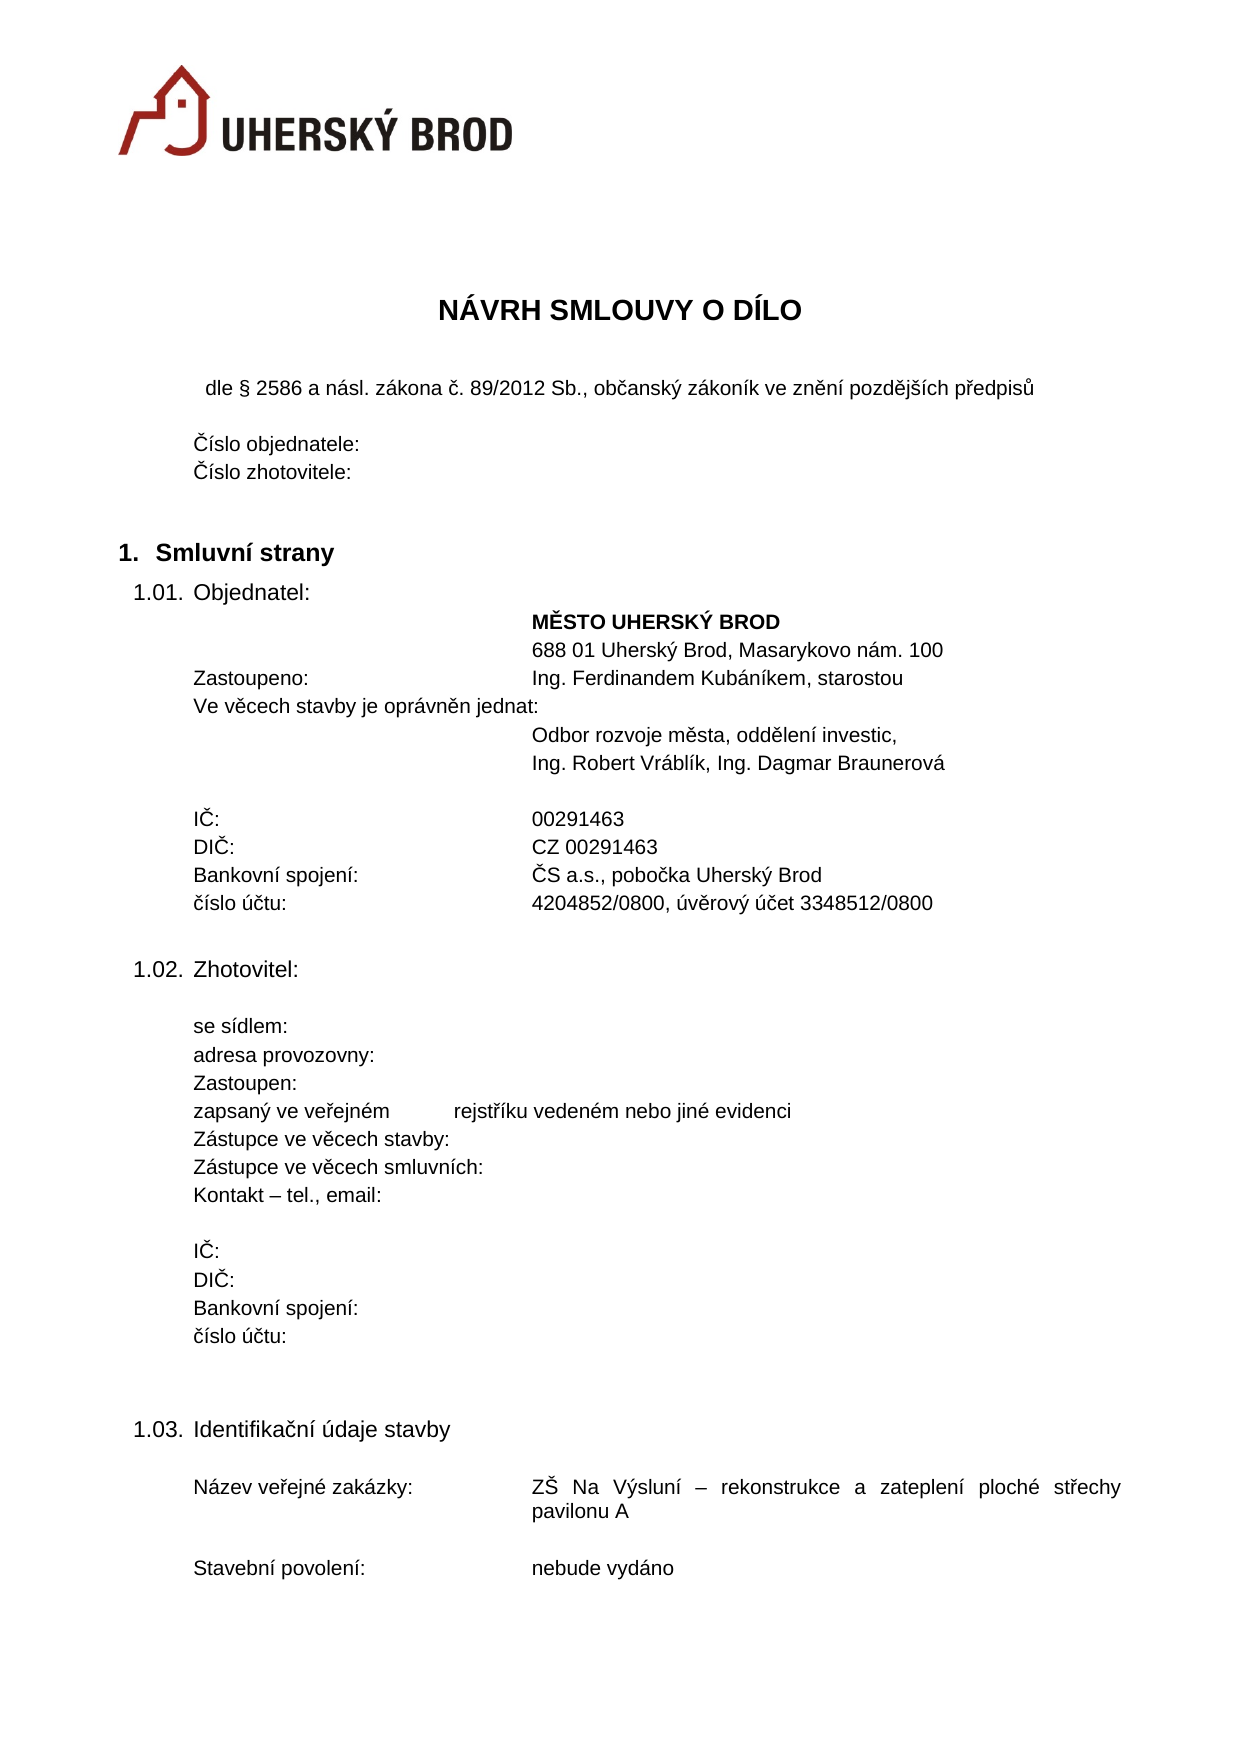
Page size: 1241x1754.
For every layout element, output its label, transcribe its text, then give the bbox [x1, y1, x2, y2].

text Název veřejné zakázky: ZŠ Na Výsluní – rekonstrukce a zateplení ploché střechy pavilonu A [193, 1475, 1122, 1523]
text číslo účtu: [193, 1324, 1122, 1348]
subtitle Zhotovitel: [133, 956, 1122, 982]
text Odbor rozvoje města, oddělení investic, [193, 722, 1122, 746]
text Zastoupeno: Ing. Ferdinandem Kubáníkem, starostou [193, 666, 1122, 690]
text 688 01 Uherský Brod, Masarykovo nám. 100 [193, 638, 1122, 662]
text se sídlem: [193, 1014, 1122, 1038]
text DIČ: [193, 1267, 1122, 1291]
text Zástupce ve věcech stavby: [193, 1127, 1122, 1151]
text Číslo zhotovitele: [193, 460, 1122, 484]
text zapsaný ve veřejném rejstříku vedeném nebo jiné evidenci [193, 1099, 1122, 1123]
text Ing. Robert Vráblík, Ing. Dagmar Braunerová [193, 751, 1122, 774]
subtitle Identifikační údaje stavby [133, 1416, 1122, 1443]
picture [118, 65, 512, 156]
text MĚSTO UHERSKÝ BROD [193, 610, 1122, 634]
text Ve věcech stavby je oprávněn jednat: [193, 694, 1122, 718]
text DIČ: CZ 00291463 [193, 835, 1122, 859]
text Bankovní spojení: [193, 1296, 1122, 1319]
text dle § 2586 a násl. zákona č. 89/2012 Sb., občanský zákoník ve znění pozdějších předpisů [118, 376, 1122, 399]
text Stavební povolení: nebude vydáno [193, 1555, 1122, 1579]
text IČ: [193, 1239, 1122, 1263]
text adresa provozovny: [193, 1042, 1122, 1066]
subtitle Objednatel: [133, 579, 1122, 606]
text Bankovní spojení: ČS a.s., pobočka Uherský Brod [193, 863, 1122, 887]
title návrh smlouvy o dílo [118, 293, 1122, 327]
text Číslo objednatele: [193, 432, 1122, 456]
text Zastoupen: [193, 1071, 1122, 1094]
text číslo účtu: 4204852/0800, úvěrový účet 3348512/0800 [193, 891, 1122, 915]
subtitle Smluvní strany [118, 538, 1122, 567]
text IČ: 00291463 [193, 807, 1122, 831]
text Zástupce ve věcech smluvních: [193, 1155, 1122, 1179]
text Kontakt – tel., email: [193, 1183, 1122, 1207]
